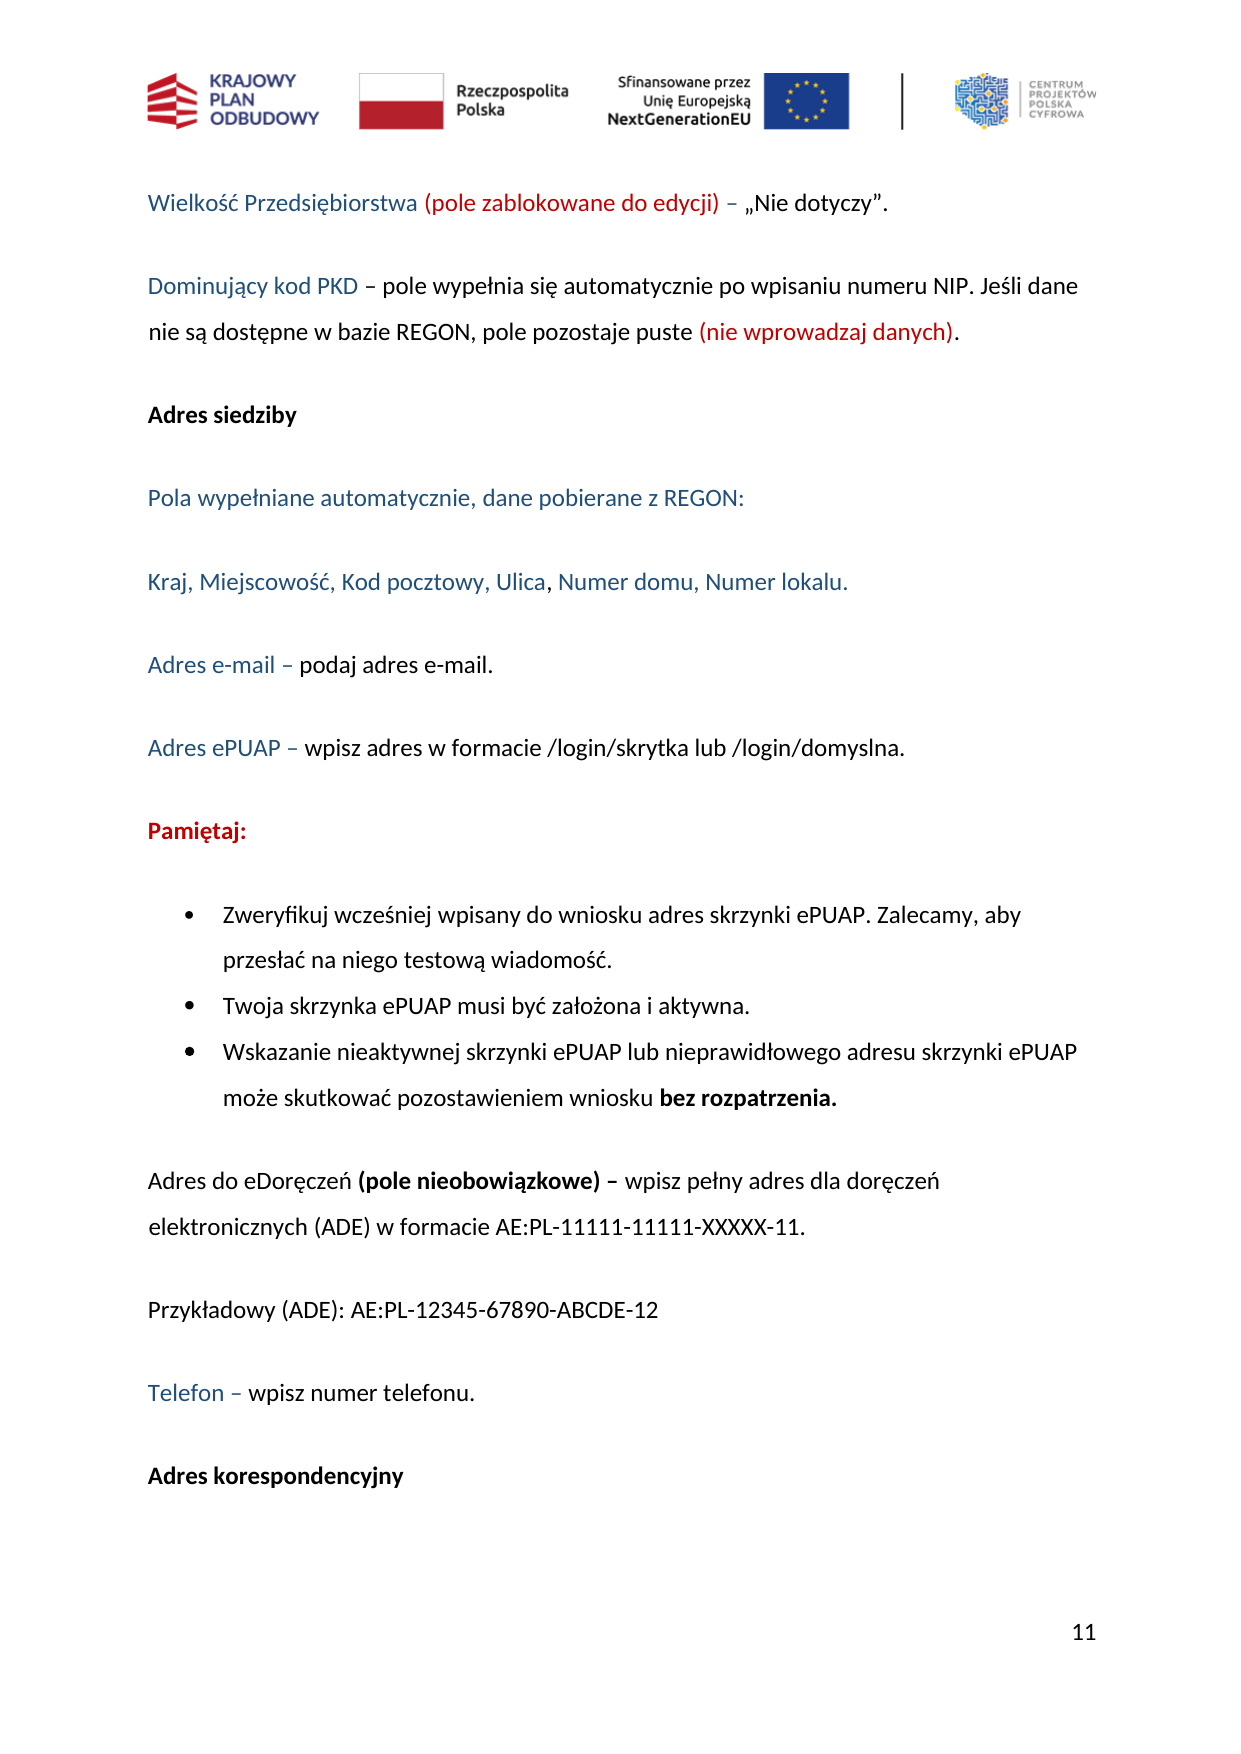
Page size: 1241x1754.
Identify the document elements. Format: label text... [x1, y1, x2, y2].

text Adres do eDoręczeń (pole nieobowiązkowe) – wpisz pełny adres dla doręczeń elektronicznych (ADE) w formacie AE:PL-11111-11111-XXXXX-11. [148, 1165, 1096, 1241]
text Dominujący kod PKD – pole wypełnia się automatycznie po wpisaniu numeru NIP. Jeśli dane nie są dostępne w bazie REGON, pole pozostaje puste (nie wprowadzaj danych). [148, 270, 1096, 347]
list Wskazanie nieaktywnej skrzynki ePUAP lub nieprawidłowego adresu skrzynki ePUAP może skutkować pozostawieniem wniosku bez rozpatrzenia. [185, 1036, 1096, 1112]
text Kraj, Miejscowość, Kod pocztowy, Ulica, Numer domu, Numer lokalu. [148, 566, 1096, 596]
text Wielkość Przedsiębiorstwa (pole zablokowane do edycji) – „Nie dotyczy”. [148, 187, 1096, 218]
text Telefon – wpisz numer telefonu. [148, 1377, 1096, 1408]
text Adres e-mail – podaj adres e-mail. [148, 649, 1096, 679]
text Przykładowy (ADE): AE:PL-12345-67890-ABCDE-12 [148, 1294, 1096, 1324]
picture [147, 73, 1097, 130]
text Pola wypełniane automatycznie, dane pobierane z REGON: [148, 483, 1096, 513]
text Adres korespondencyjny [148, 1460, 1096, 1491]
text Pamiętaj: [148, 816, 1096, 846]
text Adres siedziby [148, 399, 1096, 430]
list Twoja skrzynka ePUAP musi być założona i aktywna. [185, 990, 1096, 1021]
text Adres ePUAP – wpisz adres w formacie /login/skrytka lub /login/domyslna. [148, 732, 1096, 763]
list Zweryfikuj wcześniej wpisany do wniosku adres skrzynki ePUAP. Zalecamy, aby przesłać na niego testową wiadomość. [185, 899, 1096, 975]
